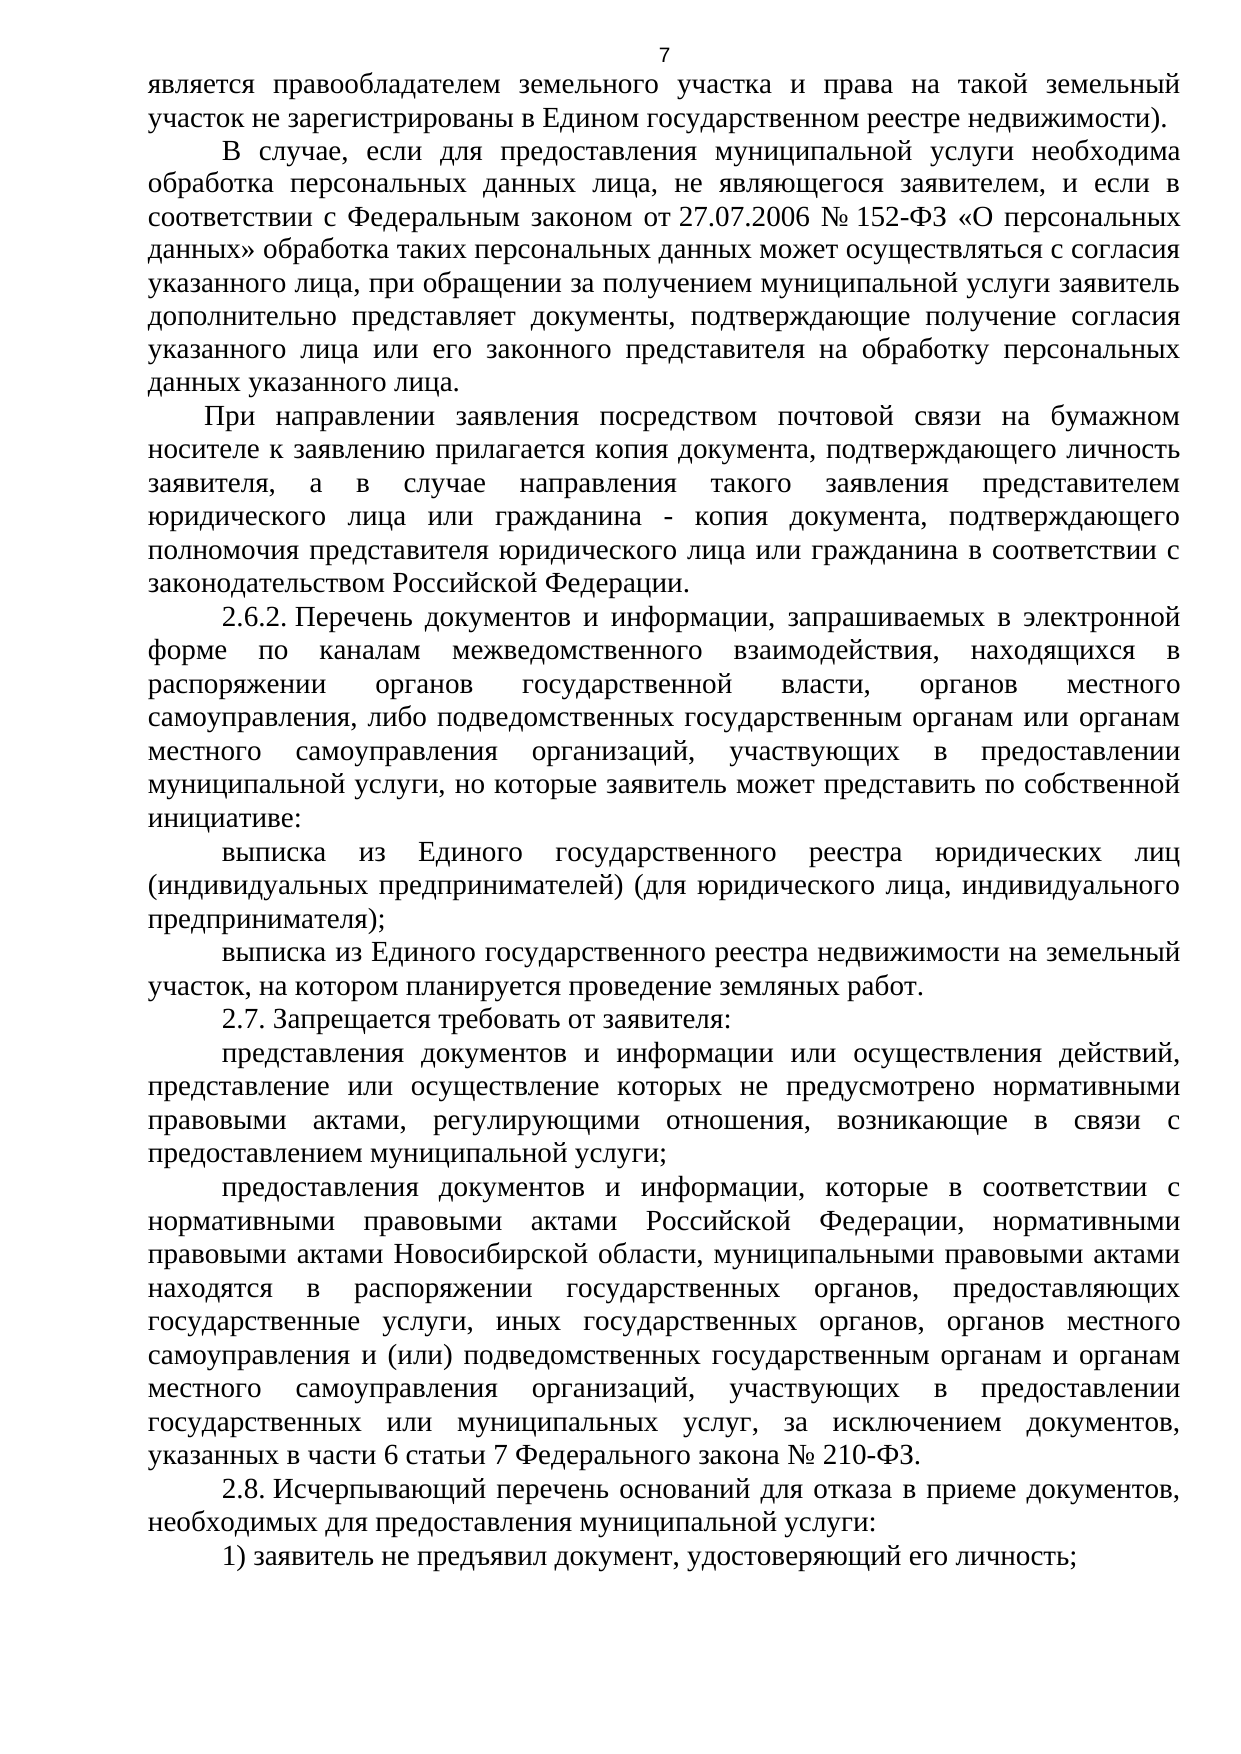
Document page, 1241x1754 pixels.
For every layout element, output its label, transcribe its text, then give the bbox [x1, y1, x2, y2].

text предоставления документов и информации, которые в соответствии с нормативными правовыми актами Российской Федерации, нормативными правовыми актами Новосибирской области, муниципальными правовыми актами находятся в распоряжении государственных органов, предоставляющих государственные услуги, иных государственных органов, органов местного самоуправления и (или) подведомственных государственным органам и органам местного самоуправления организаций, участвующих в предоставлении государственных или муниципальных услуг, за исключением документов, указанных в части 6 статьи 7 Федерального закона № 210-ФЗ. [148, 1169, 1181, 1471]
text представления документов и информации или осуществления действий, представление или осуществление которых не предусмотрено нормативными правовыми актами, регулирующими отношения, возникающие в связи с предоставлением муниципальной услуги; [148, 1035, 1181, 1169]
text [148, 66, 1181, 133]
text В случае, если для предоставления муниципальной услуги необходима обработка персональных данных лица, не являющегося заявителем, и если в соответствии с Федеральным законом от 27.07.2006 № 152-ФЗ «О персональных данных» обработка таких персональных данных может осуществляться с согласия указанного лица, при обращении за получением муниципальной услуги заявитель дополнительно представляет документы, подтверждающие получение согласия указанного лица или его законного представителя на обработку персональных данных указанного лица. [148, 133, 1181, 398]
text выписка из Единого государственного реестра недвижимости на земельный участок, на котором планируется проведение земляных работ. [148, 934, 1181, 1001]
text При направлении заявления посредством почтовой связи на бумажном носителе к заявлению прилагается копия документа, подтверждающего личность заявителя, а в случае направления такого заявления представителем юридического лица или гражданина - копия документа, подтверждающего полномочия представителя юридического лица или гражданина в соответствии с законодательством Российской Федерации. [148, 398, 1181, 599]
text 2.7. Запрещается требовать от заявителя: [148, 1001, 1181, 1035]
text 2.6.2. Перечень документов и информации, запрашиваемых в электронной форме по каналам межведомственного взаимодействия, находящихся в распоряжении органов государственной власти, органов местного самоуправления, либо подведомственных государственным органам или органам местного самоуправления организаций, участвующих в предоставлении муниципальной услуги, но которые заявитель может представить по собственной инициативе: [148, 599, 1181, 834]
text выписка из Единого государственного реестра юридических лиц (индивидуальных предпринимателей) (для юридического лица, индивидуального предпринимателя); [148, 834, 1181, 934]
text 2.8. Исчерпывающий перечень оснований для отказа в приеме документов, необходимых для предоставления муниципальной услуги: [148, 1471, 1181, 1538]
text 1) заявитель не предъявил документ, удостоверяющий его личность; [148, 1538, 1181, 1572]
